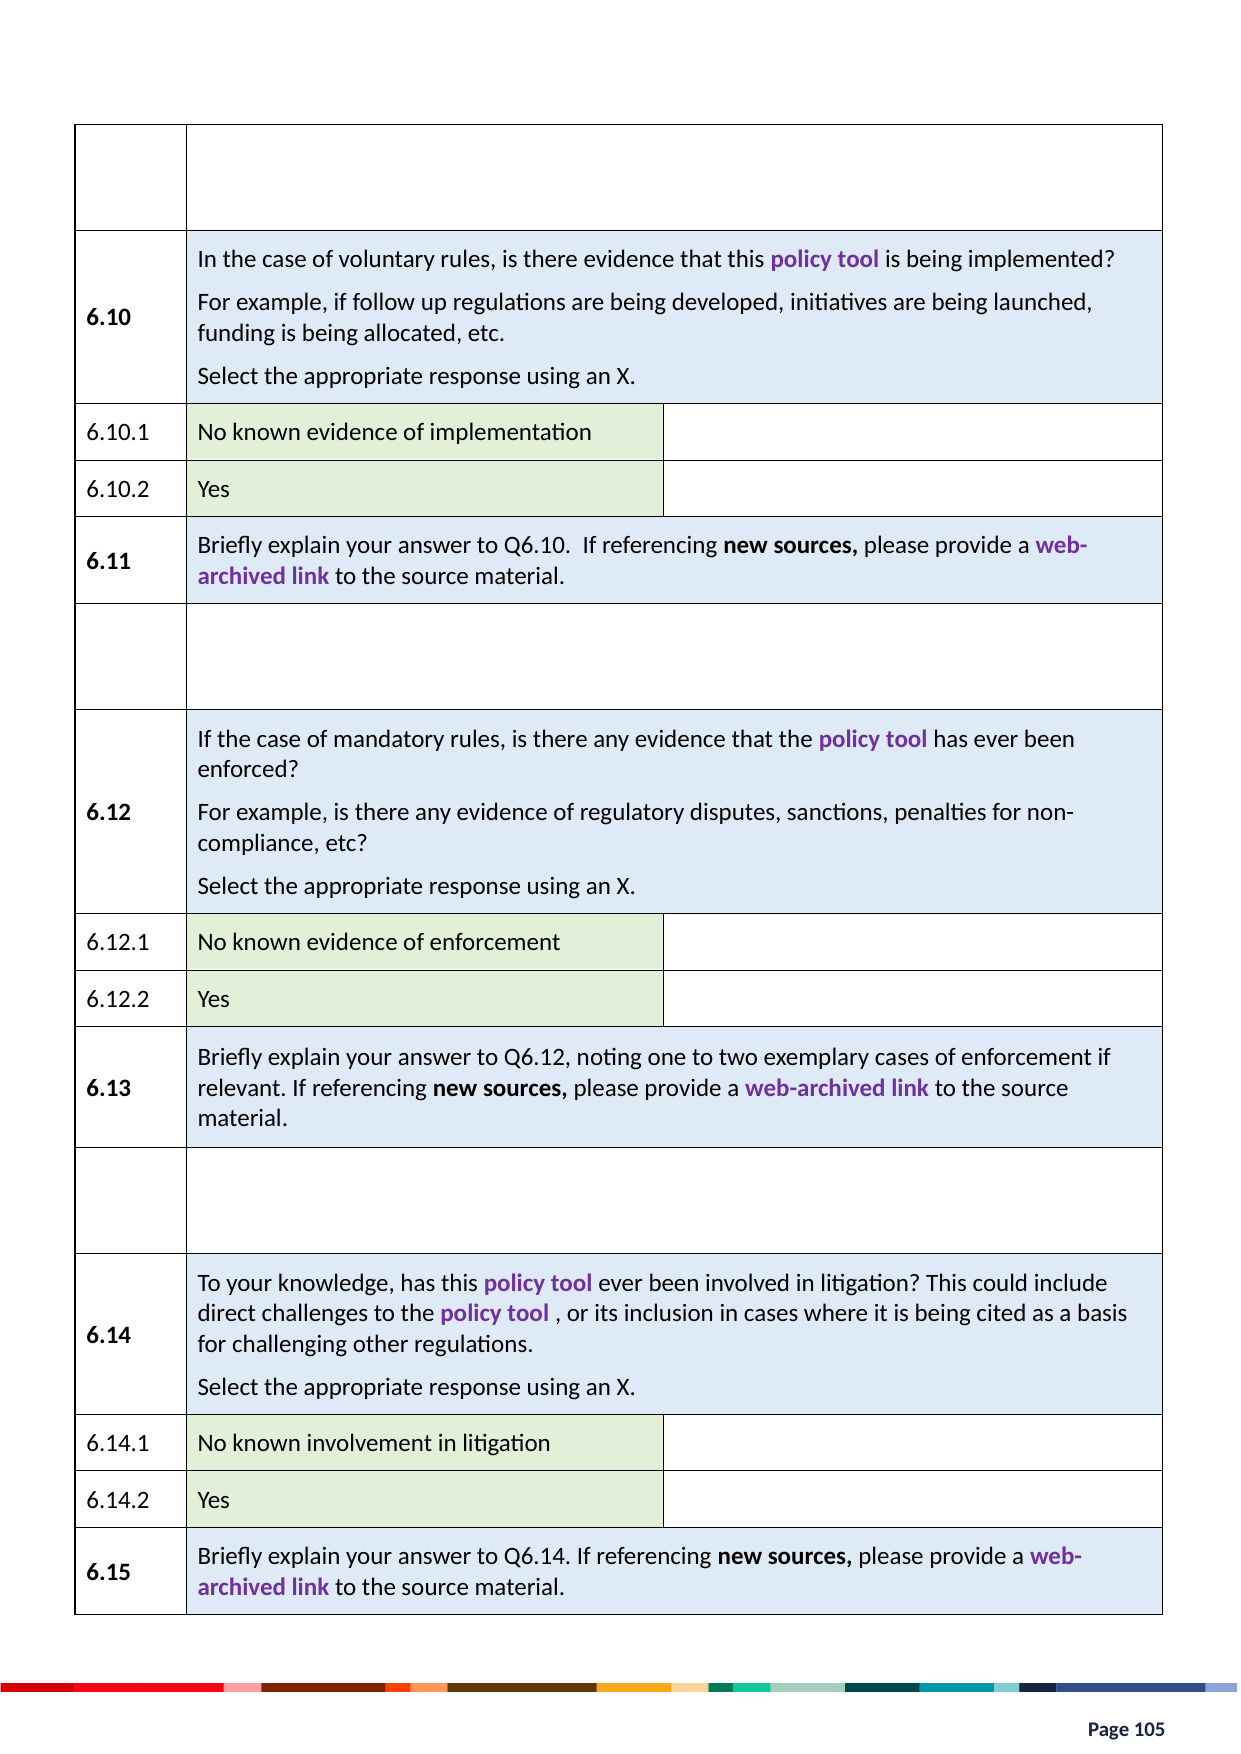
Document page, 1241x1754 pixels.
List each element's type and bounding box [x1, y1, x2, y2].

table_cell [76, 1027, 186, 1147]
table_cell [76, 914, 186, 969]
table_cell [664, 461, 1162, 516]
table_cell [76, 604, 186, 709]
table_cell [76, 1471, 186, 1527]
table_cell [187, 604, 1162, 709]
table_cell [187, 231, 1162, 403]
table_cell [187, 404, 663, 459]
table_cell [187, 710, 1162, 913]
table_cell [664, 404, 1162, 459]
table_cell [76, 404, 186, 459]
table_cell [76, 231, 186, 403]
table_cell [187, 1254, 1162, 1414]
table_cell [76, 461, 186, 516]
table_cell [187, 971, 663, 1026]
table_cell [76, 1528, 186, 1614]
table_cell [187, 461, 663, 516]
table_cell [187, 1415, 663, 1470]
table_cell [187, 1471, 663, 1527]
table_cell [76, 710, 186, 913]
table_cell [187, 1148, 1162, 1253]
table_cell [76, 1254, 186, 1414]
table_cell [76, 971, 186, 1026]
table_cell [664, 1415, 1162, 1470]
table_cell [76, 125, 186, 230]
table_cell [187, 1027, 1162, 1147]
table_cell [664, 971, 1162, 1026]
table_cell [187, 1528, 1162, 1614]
picture [0, 1683, 1236, 1692]
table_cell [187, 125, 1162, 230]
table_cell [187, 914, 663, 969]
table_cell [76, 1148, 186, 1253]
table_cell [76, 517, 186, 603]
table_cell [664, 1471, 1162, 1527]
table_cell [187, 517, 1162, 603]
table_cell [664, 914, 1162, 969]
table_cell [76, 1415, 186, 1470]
